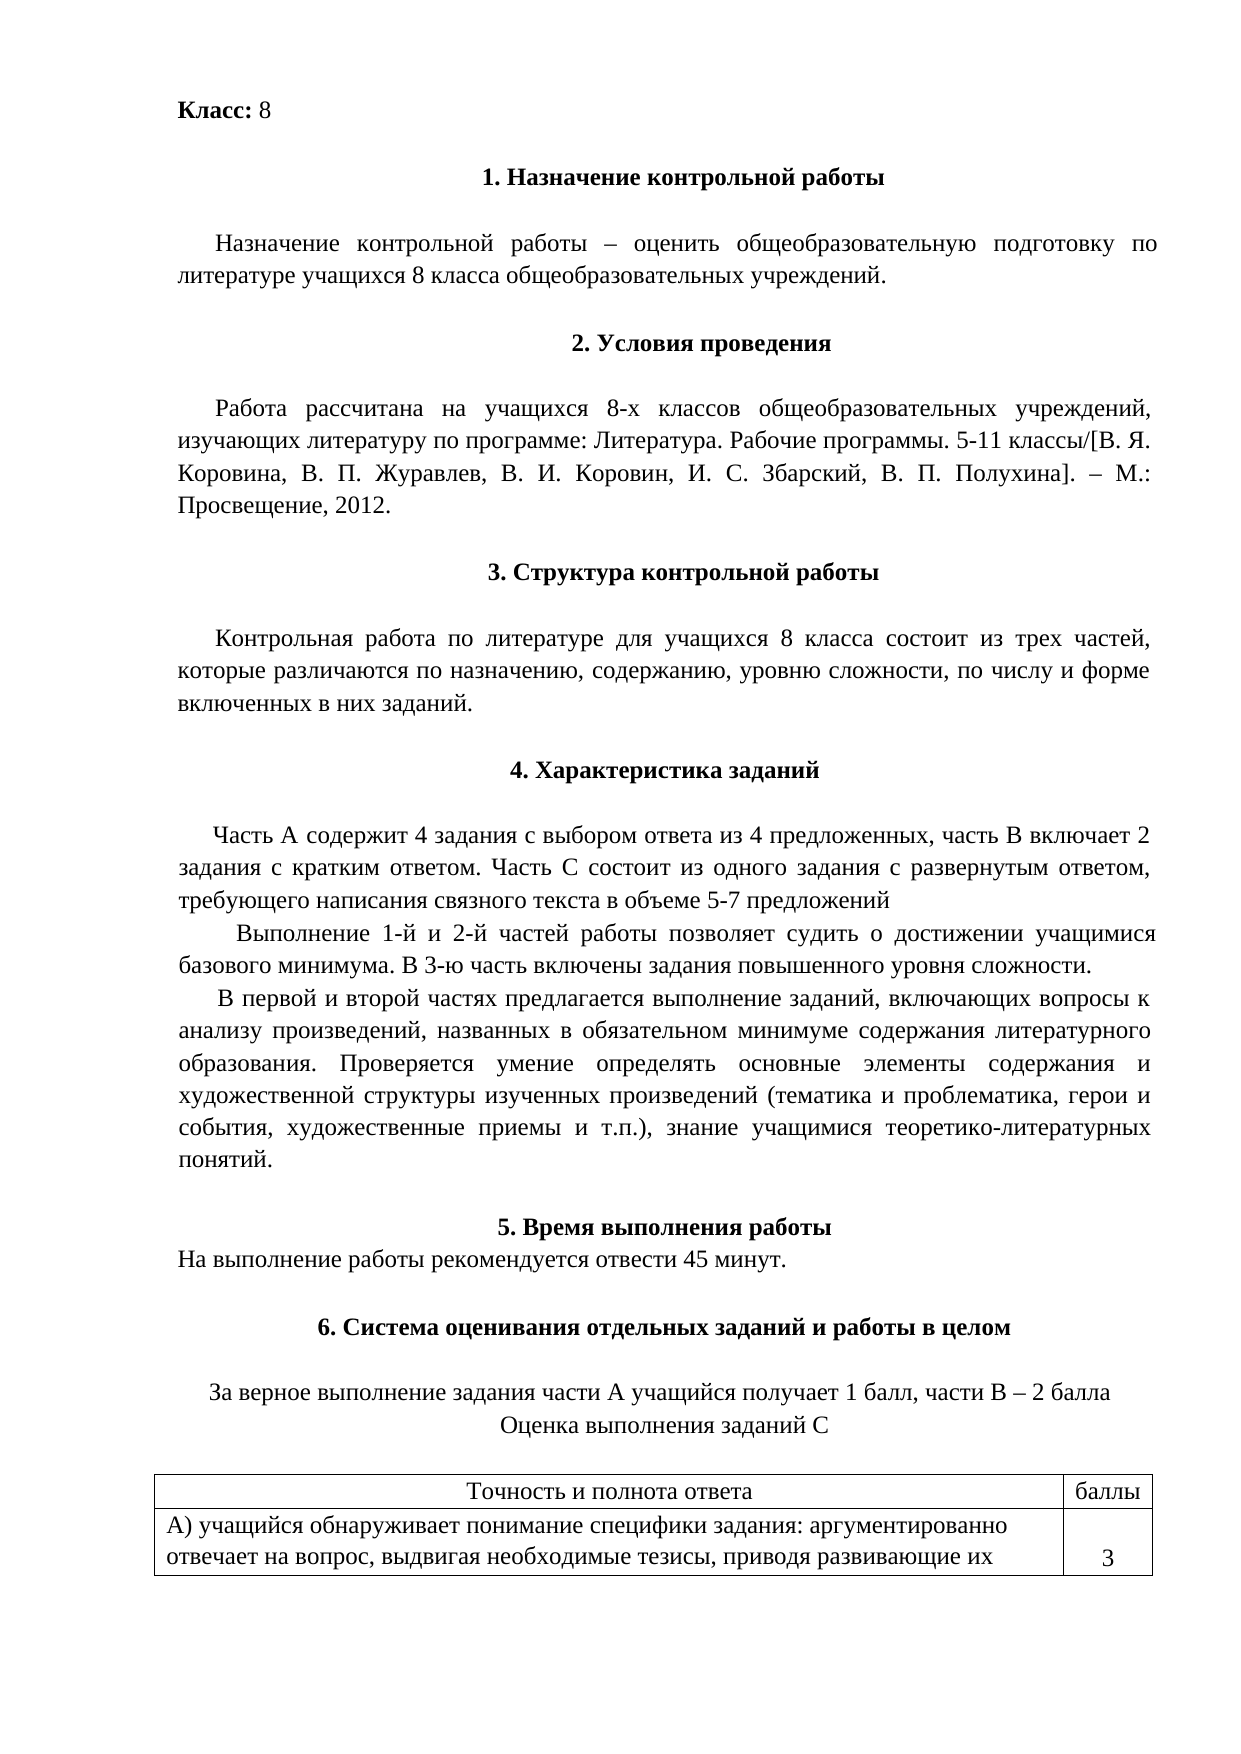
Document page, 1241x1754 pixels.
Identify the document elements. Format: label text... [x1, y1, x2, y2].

text Контрольная работа по литературе для учащихся 8 класса состоит из трех частей, которые различаются по назначению, содержанию, уровню сложности, по числу и форме включенных в них заданий. [177, 623, 1152, 716]
text Назначение контрольной работы – оценить общеобразовательную подготовку по литературе учащихся 8 класса общеобразовательных учреждений. [177, 228, 1158, 289]
table_header Точность и полнота ответа [155, 1475, 1063, 1508]
subtitle 3. Структура контрольной работы [292, 557, 1074, 586]
text Выполнение 1-й и 2-й частей работы позволяет судить о достижении учащимися базового минимума. В 3-ю часть включены задания повышенного уровня сложности. [177, 918, 1158, 979]
text Часть А содержит 4 задания с выбором ответа из 4 предложенных, часть В включает 2 задания с кратким ответом. Часть С состоит из одного задания с развернутым ответом, требующего написания связного текста в объеме 5-7 предложений [177, 820, 1151, 913]
table_cell А) учащийся обнаруживает понимание специфики задания: аргументированно отвечает на вопрос, выдвигая необходимые тезисы, приводя развивающие их [155, 1509, 1063, 1575]
text В первой и второй частях предлагается выполнение заданий, включающих вопросы к анализу произведений, названных в обязательном минимуме содержания литературного образования. Проверяется умение определять основные элементы содержания и художественной структуры изученных произведений (тематика и проблематика, герои и события, художественные приемы и т.п.), знание учащимися теоретико-литературных понятий. [177, 983, 1152, 1173]
subtitle 2. Условия проведения [292, 328, 1111, 357]
text Работа рассчитана на учащихся 8-х классов общеобразовательных учреждений, изучающих литературу по программе: Литература. Рабочие программы. 5-11 классы/[В. Я. Коровина, В. П. Журавлев, В. И. Коровин, И. С. Збарский, В. П. Полухина]. – М.: Просвещение, 2012. [177, 393, 1152, 518]
table_header баллы [1064, 1475, 1152, 1508]
text Оценка выполнения заданий С [280, 1410, 1049, 1439]
text За верное выполнение задания части А учащийся получает 1 балл, части В – 2 балла [177, 1377, 1158, 1406]
subtitle 4. Характеристика заданий [292, 755, 1037, 784]
table_cell 3 [1064, 1509, 1152, 1575]
text На выполнение работы рекомендуется отвести 45 минут. [177, 1244, 1063, 1273]
text Класс: 8 [177, 95, 1151, 123]
subtitle 6. Система оценивания отдельных заданий и работы в целом [292, 1312, 1036, 1341]
text 5. Время выполнения работы [292, 1212, 1037, 1241]
subtitle 1. Назначение контрольной работы [292, 162, 1074, 191]
